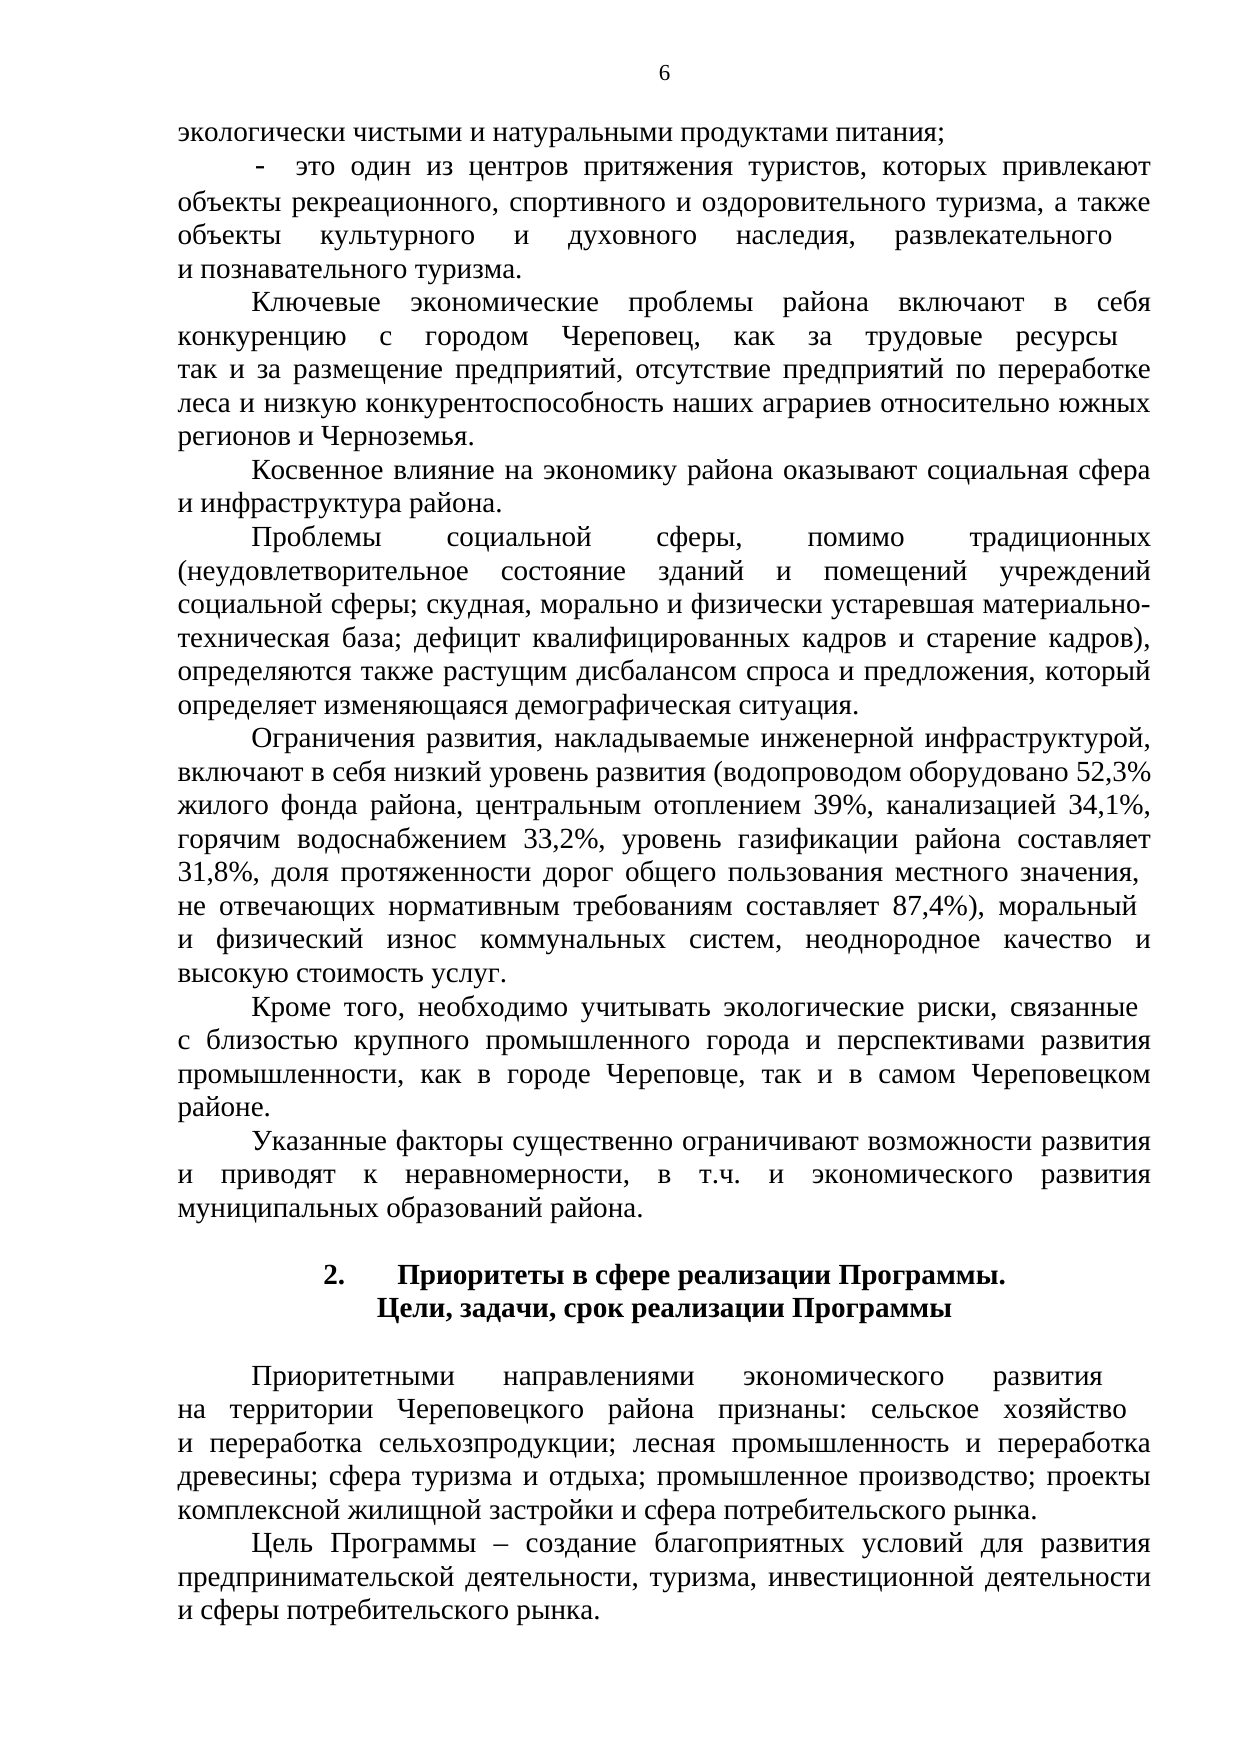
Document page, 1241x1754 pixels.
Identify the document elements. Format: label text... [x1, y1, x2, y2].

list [177, 114, 1152, 148]
text Приоритетными направлениями экономического развития на территории Череповецкого района признаны: сельское хозяйство и переработка сельхозпродукции; лесная промышленность и переработка древесины; сфера туризма и отдыха; промышленное производство; проекты комплексной жилищной застройки и сфера потребительского рынка. [177, 1358, 1152, 1525]
text Кроме того, необходимо учитывать экологические риски, связанные с близостью крупного промышленного города и перспективами развития промышленности, как в городе Череповце, так и в самом Череповецком районе. [177, 989, 1152, 1123]
list это один из центров притяжения туристов, которых привлекают объекты рекреационного, спортивного и оздоровительного туризма, а также объекты культурного и духовного наследия, развлекательного и познавательного туризма. [177, 148, 1152, 284]
list Приоритеты в сфере реализации Программы. Цели, задачи, срок реализации Программы [177, 1257, 1152, 1324]
text Проблемы социальной сферы, помимо традиционных (неудовлетворительное состояние зданий и помещений учреждений социальной сферы; скудная, морально и физически устаревшая материально-техническая база; дефицит квалифицированных кадров и старение кадров), определяются также растущим дисбалансом спроса и предложения, который определяет изменяющаяся демографическая ситуация. [177, 519, 1152, 720]
text Цель Программы – создание благоприятных условий для развития предпринимательской деятельности, туризма, инвестиционной деятельности и сферы потребительского рынка. [177, 1525, 1152, 1626]
text Ключевые экономические проблемы района включают в себя конкуренцию с городом Череповец, как за трудовые ресурсы так и за размещение предприятий, отсутствие предприятий по переработке леса и низкую конкурентоспособность наших аграриев относительно южных регионов и Черноземья. [177, 284, 1152, 452]
text Ограничения развития, накладываемые инженерной инфраструктурой, включают в себя низкий уровень развития (водопроводом оборудовано 52,3% жилого фонда района, центральным отоплением 39%, канализацией 34,1%, горячим водоснабжением 33,2%, уровень газификации района составляет 31,8%, доля протяженности дорог общего пользования местного значения, не отвечающих нормативным требованиям составляет 87,4%), моральный и физический износ коммунальных систем, неоднородное качество и высокую стоимость услуг. [177, 720, 1152, 989]
text Указанные факторы существенно ограничивают возможности развития и приводят к неравномерности, в т.ч. и экономического развития муниципальных образований района. [177, 1123, 1152, 1223]
text Косвенное влияние на экономику района оказывают социальная сфера и инфраструктура района. [177, 452, 1152, 519]
